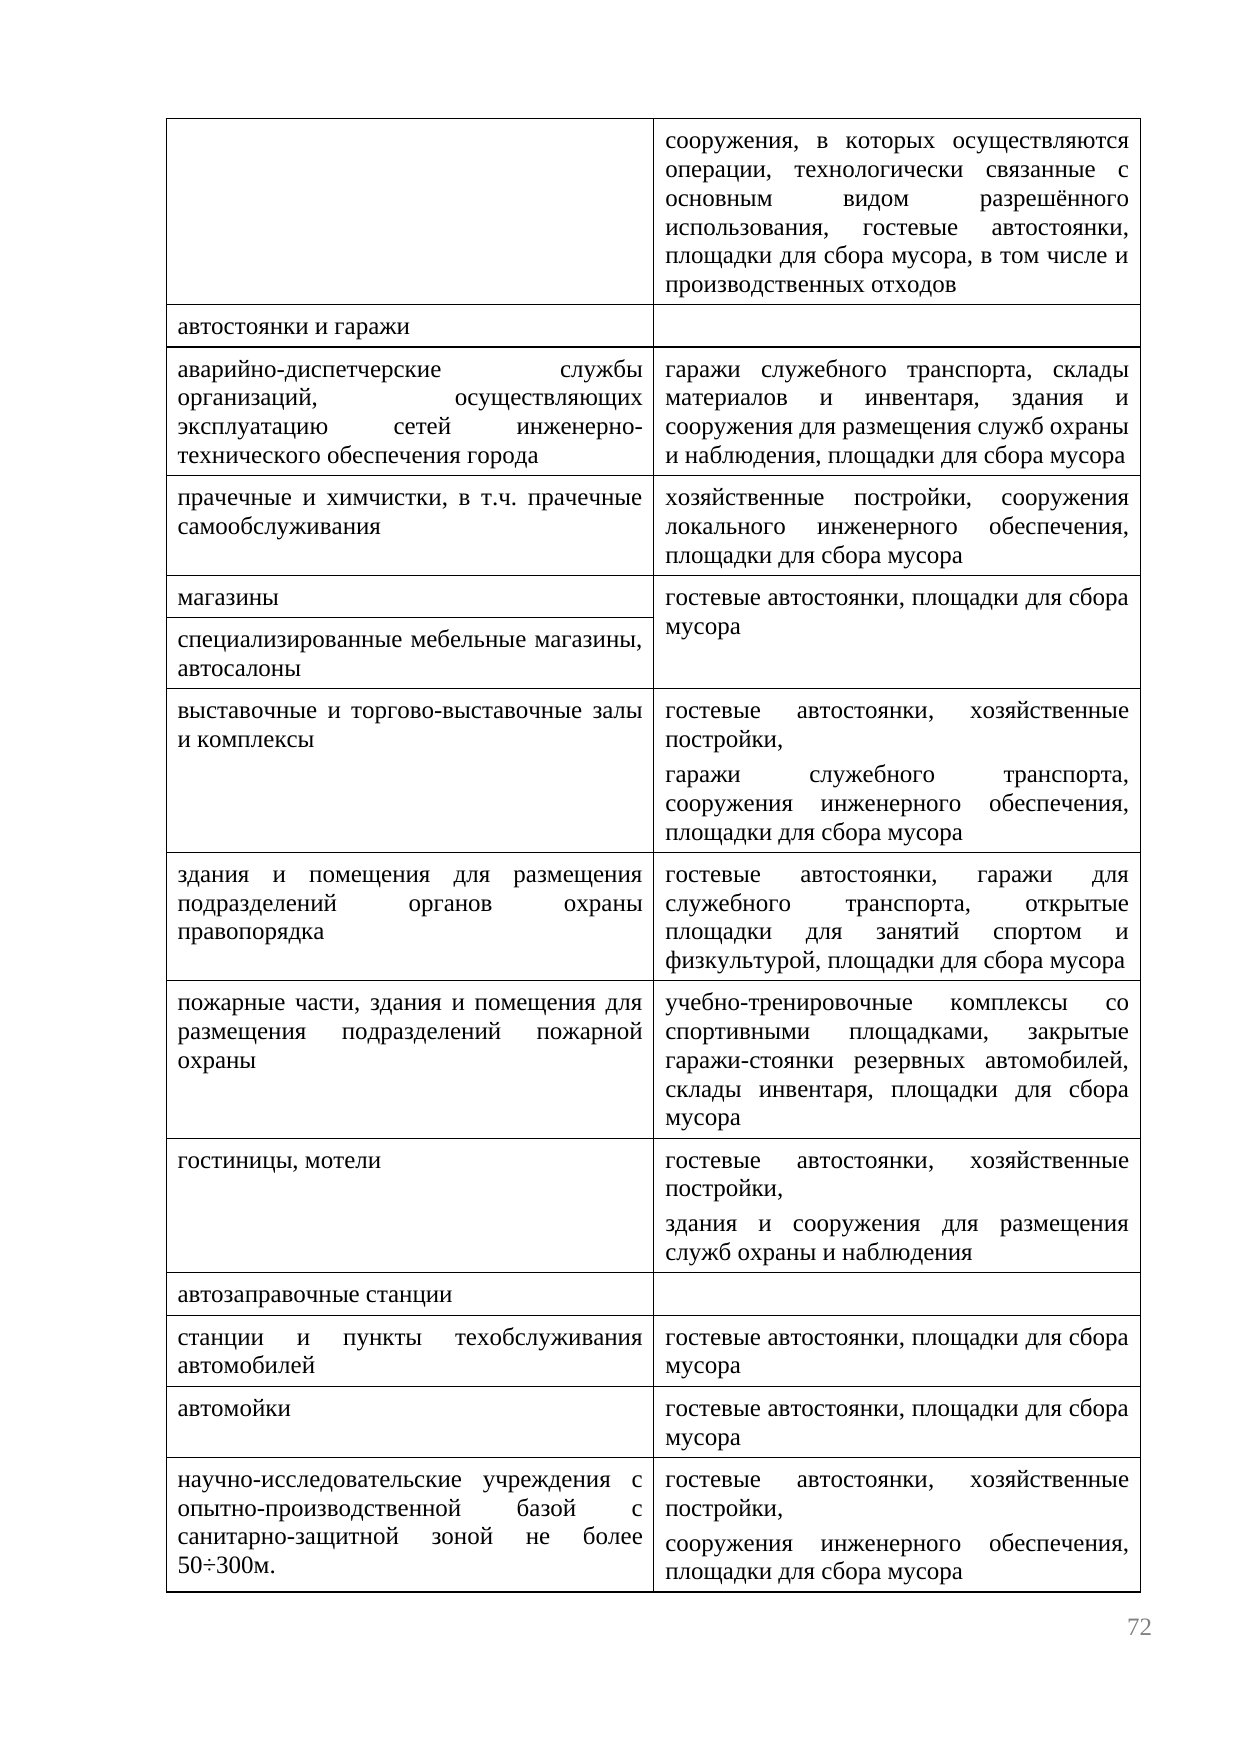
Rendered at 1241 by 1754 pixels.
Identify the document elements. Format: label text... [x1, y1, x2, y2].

table_cell выставочные и торгово-выставочные залы и комплексы [167, 689, 653, 852]
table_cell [167, 119, 653, 304]
table_cell автозаправочные станции [167, 1273, 653, 1314]
table_cell гостевые автостоянки, площадки для сбора мусора [654, 1387, 1140, 1457]
table_cell прачечные и химчистки, в т.ч. прачечные самообслуживания [167, 476, 653, 575]
table_cell аварийно-диспетчерские службы организаций, осуществляющих эксплуатацию сетей инженерно-технического обеспечения города [167, 348, 653, 475]
table_cell станции и пункты техобслуживания автомобилей [167, 1316, 653, 1386]
table_cell гаражи служебного транспорта, склады материалов и инвентаря, здания и сооружения для размещения служб охраны и наблюдения, площадки для сбора мусора [654, 348, 1140, 475]
table_cell гостевые автостоянки, хозяйственные постройки, здания и сооружения для размещения служб охраны и наблюдения [654, 1139, 1140, 1272]
table_cell [654, 1273, 1140, 1314]
table_cell научно-исследовательские учреждения с опытно-производственной базой с санитарно-защитной зоной не более 50÷300м. [167, 1458, 653, 1591]
table_cell автостоянки и гаражи [167, 305, 653, 346]
table_cell автомойки [167, 1387, 653, 1457]
table_cell здания и помещения для размещения подразделений органов охраны правопорядка [167, 853, 653, 980]
table_cell хозяйственные постройки, сооружения локального инженерного обеспечения, площадки для сбора мусора [654, 476, 1140, 575]
table_cell магазины [167, 576, 653, 617]
table_cell гостевые автостоянки, площадки для сбора мусора [654, 576, 1140, 688]
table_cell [654, 119, 1140, 304]
table_cell учебно-тренировочные комплексы со спортивными площадками, закрытые гаражи-стоянки резервных автомобилей, склады инвентаря, площадки для сбора мусора [654, 981, 1140, 1137]
table_cell гостиницы, мотели [167, 1139, 653, 1272]
table_cell пожарные части, здания и помещения для размещения подразделений пожарной охраны [167, 981, 653, 1137]
table_cell гостевые автостоянки, площадки для сбора мусора [654, 1316, 1140, 1386]
table_cell гостевые автостоянки, хозяйственные постройки, сооружения инженерного обеспечения, площадки для сбора мусора [654, 1458, 1140, 1591]
table_cell специализированные мебельные магазины, автосалоны [167, 618, 653, 688]
table_cell гостевые автостоянки, гаражи для служебного транспорта, открытые площадки для занятий спортом и физкультурой, площадки для сбора мусора [654, 853, 1140, 980]
table_cell [654, 305, 1140, 346]
table_cell гостевые автостоянки, хозяйственные постройки, гаражи служебного транспорта, сооружения инженерного обеспечения, площадки для сбора мусора [654, 689, 1140, 852]
